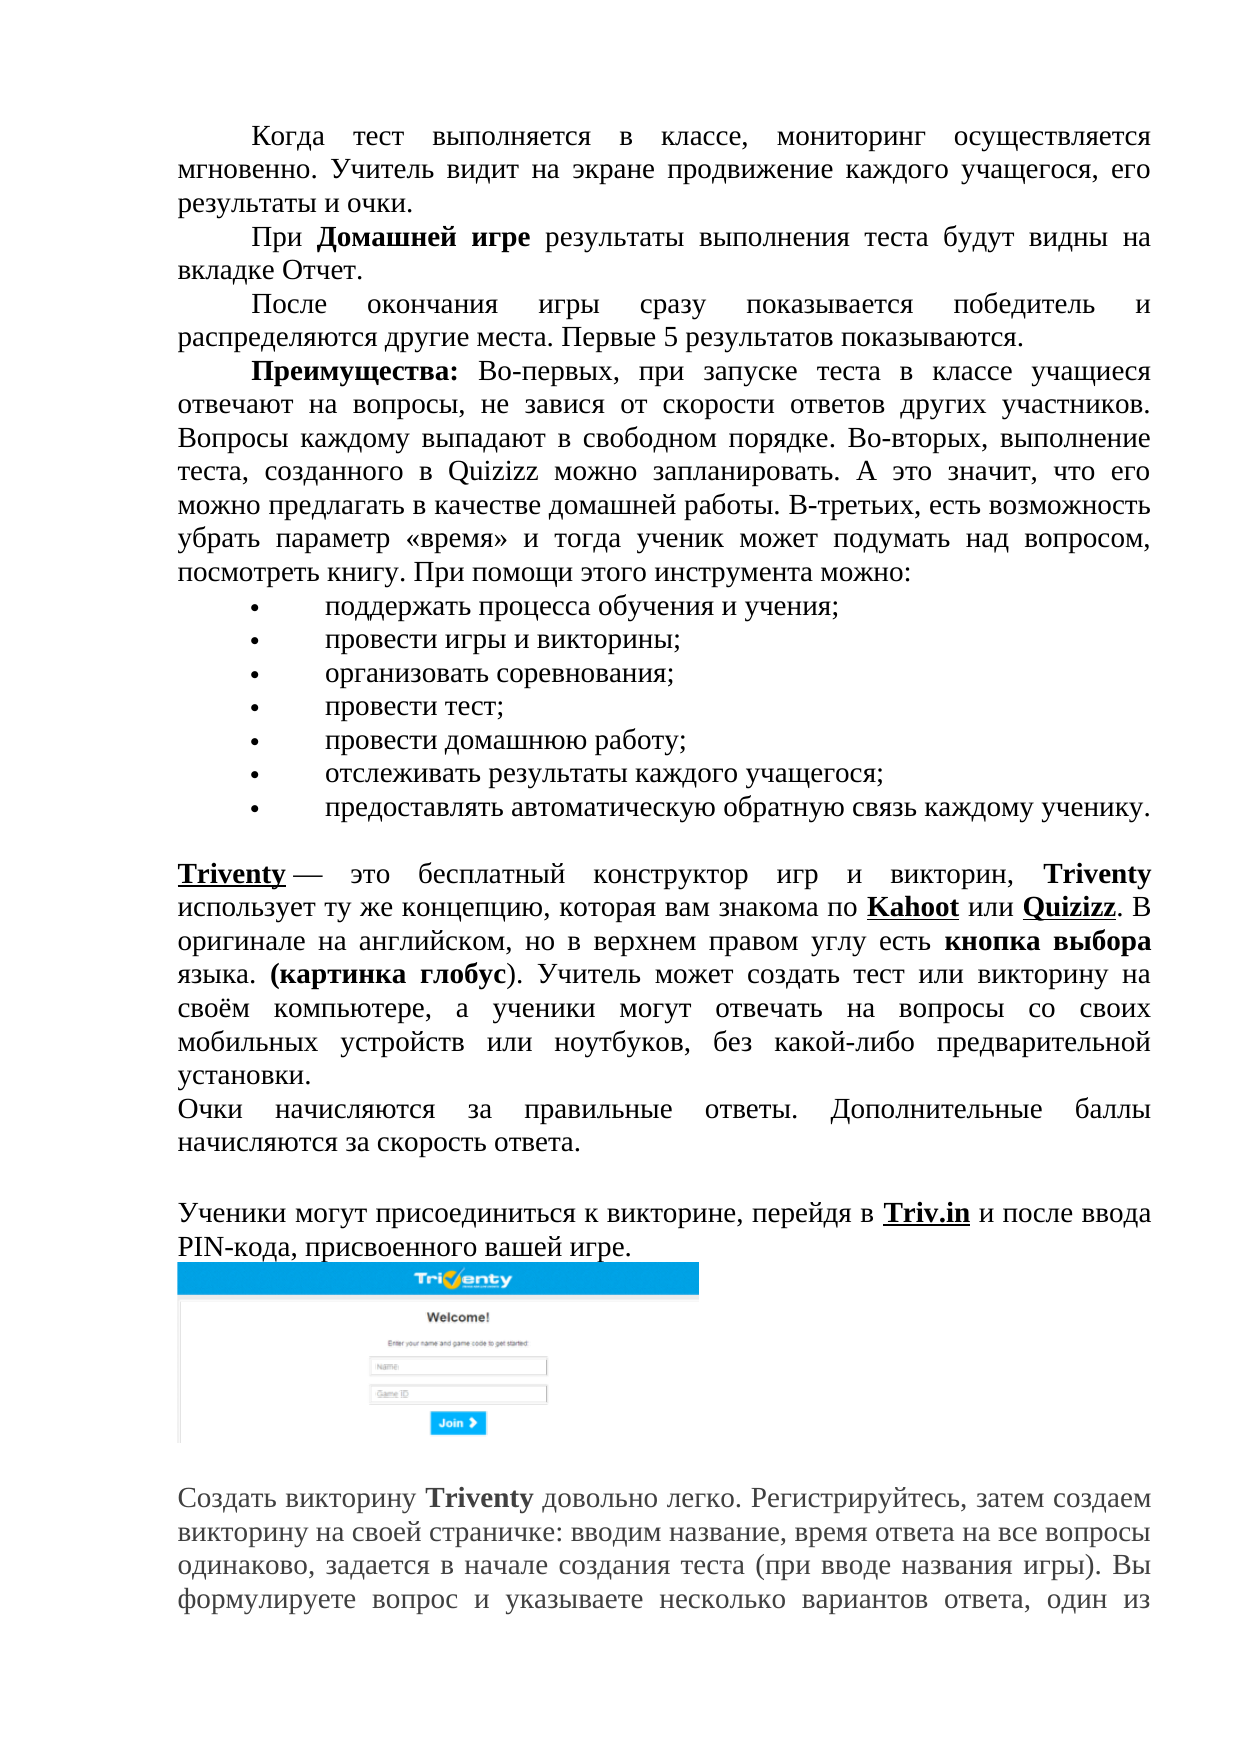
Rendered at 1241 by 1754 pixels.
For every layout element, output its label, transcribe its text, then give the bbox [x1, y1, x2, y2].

list поддержать процесса обучения и учения; [177, 588, 1152, 621]
picture [501, 1276, 512, 1288]
text Ученики могут присоединиться к викторине, перейдя в Triv.in и после ввода PIN-кода, присвоенного вашей игре. [177, 1195, 1152, 1262]
list организовать соревнования; [177, 655, 1152, 688]
text При Домашней игре результаты выполнения теста будут видны на вкладке Отчет. [177, 219, 1152, 286]
list провести игры и викторины; [177, 621, 1152, 655]
text После окончания игры сразу показывается победитель и распределяются другие места. Первые 5 результатов показываются. [177, 286, 1152, 353]
text Преимущества: Во-первых, при запуске теста в классе учащиеся отвечают на вопросы, не завися от скорости ответов других участников. Вопросы каждому выпадают в свободном порядке. Во-вторых, выполнение теста, созданного в Quizizz можно запланировать. А это значит, что его можно предлагать в качестве домашней работы. В-третьих, есть возможность убрать параметр «время» и тогда ученик может подумать над вопросом, посмотреть книгу. При помощи этого инструмента можно: [177, 353, 1152, 588]
text Очки начисляются за правильные ответы. Дополнительные баллы начисляются за скорость ответа. [177, 1091, 1152, 1158]
text Triventy — это бесплатный конструктор игр и викторин, Triventy использует ту же концепцию, которая вам знакома по Kahoot или Quizizz. В оригинале на английском, но в верхнем правом углу есть кнопка выбора языка. (картинка глобус). Учитель может создать тест или викторину на своём компьютере, а ученики могут отвечать на вопросы со своих мобильных устройств или ноутбуков, без какой-либо предварительной установки. [177, 856, 1152, 1091]
picture [177, 1295, 699, 1443]
picture [415, 1271, 498, 1289]
list предоставлять автоматическую обратную связь каждому ученику. [177, 789, 1152, 822]
list отслеживать результаты каждого учащегося; [177, 755, 1152, 789]
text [177, 1480, 1152, 1614]
list провести тест; [177, 688, 1152, 722]
text Когда тест выполняется в классе, мониторинг осуществляется мгновенно. Учитель видит на экране продвижение каждого учащегося, его результаты и очки. [177, 118, 1152, 219]
list провести домашнюю работу; [177, 722, 1152, 755]
